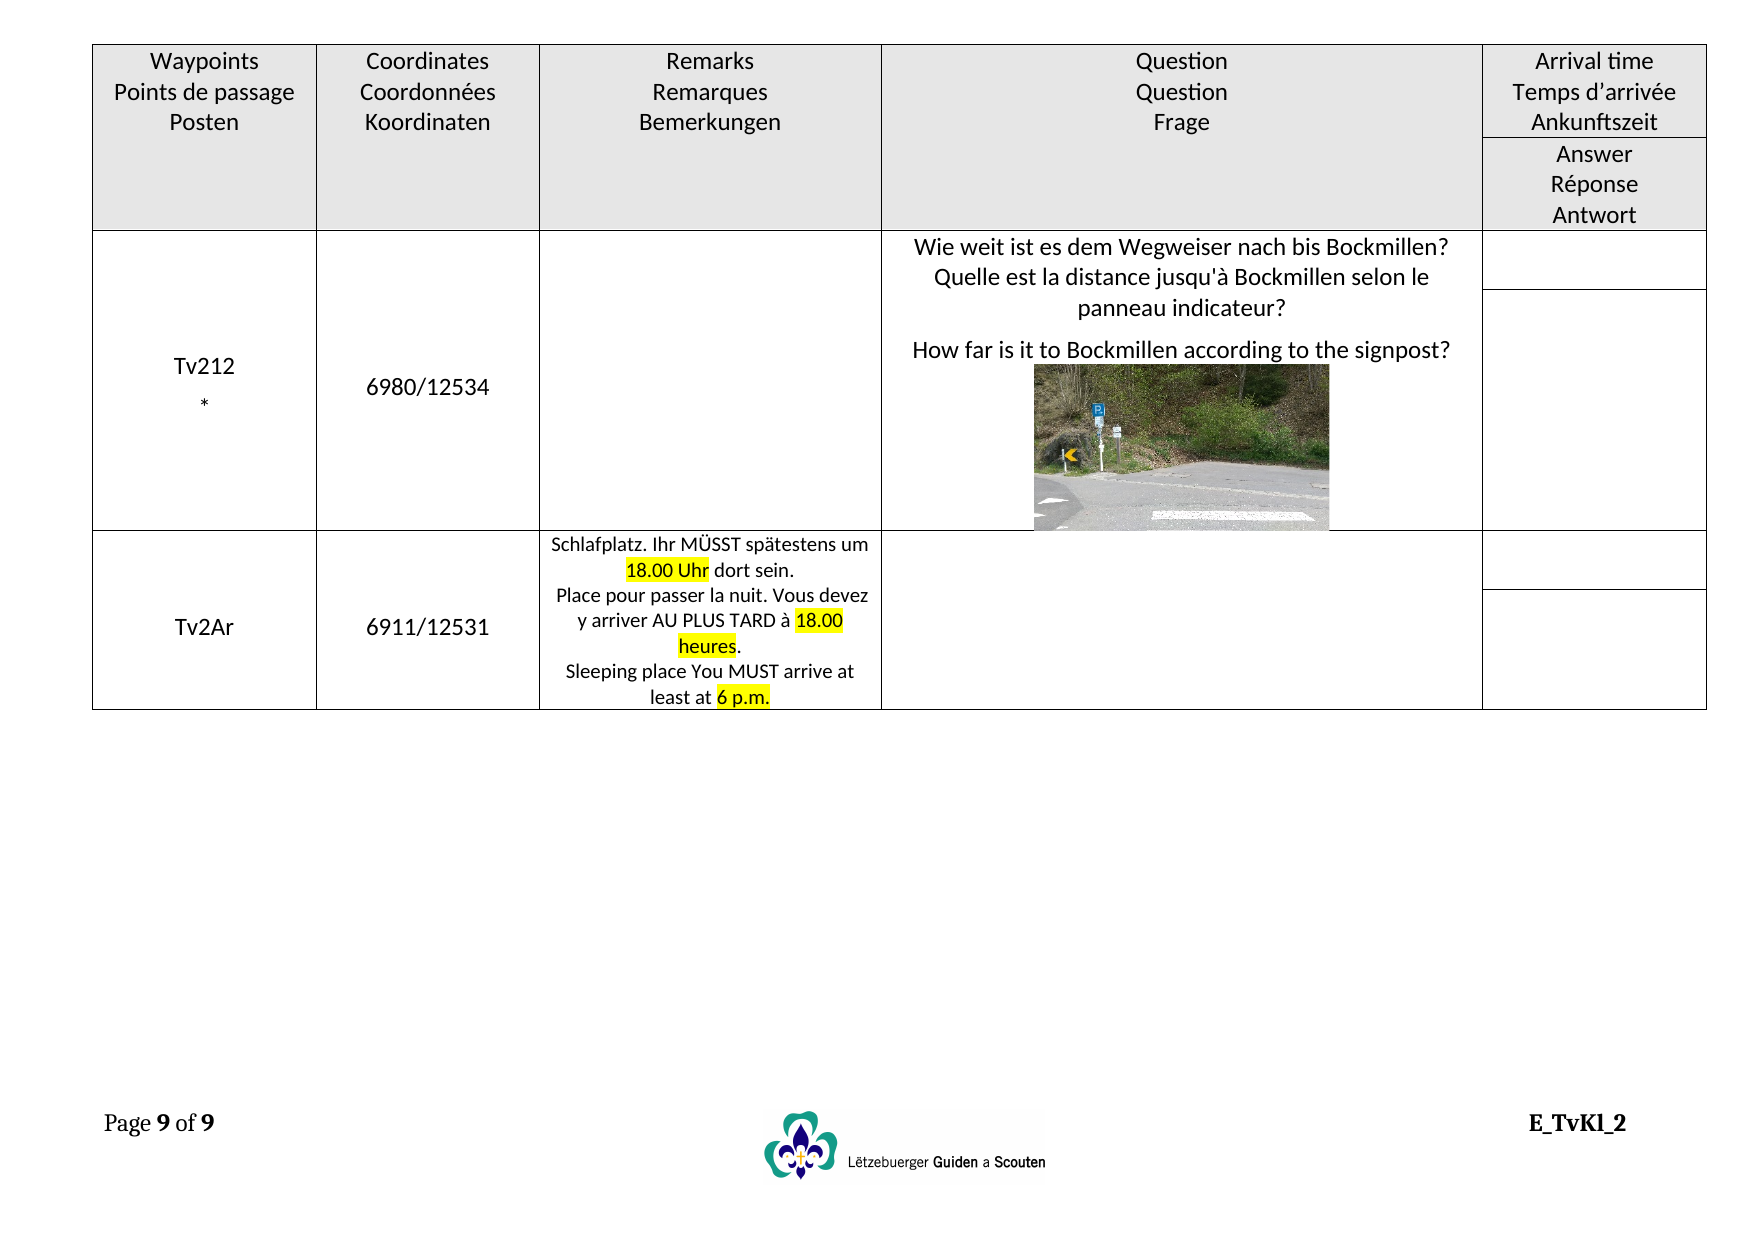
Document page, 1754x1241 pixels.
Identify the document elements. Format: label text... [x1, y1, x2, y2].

table_header Remarks Remarques Bemerkungen [540, 45, 881, 229]
table_cell [1483, 531, 1706, 589]
table_cell Schlafplatz. Ihr MÜSST spätestens um 18.00 Uhr dort sein. Place pour passer la nuit. Vous devez y arriver AU PLUS TARD à 18.00 heures. Sleeping place You MUST arrive at least at 6 p.m. [540, 531, 881, 709]
table_header Waypoints Points de passage Posten [93, 45, 316, 229]
table_header Coordinates Coordonnées Koordinaten [317, 45, 539, 229]
table_cell [882, 531, 1482, 709]
table_cell Tv2Ar [93, 531, 316, 709]
table_cell 6980/12534 [317, 231, 539, 530]
table_cell Wie weit ist es dem Wegweiser nach bis Bockmillen? Quelle est la distance jusqu'à Bockmillen selon le panneau indicateur? How far is it to Bockmillen according to the signpost? [882, 231, 1482, 530]
table_cell [1483, 590, 1706, 709]
table_header Arrival time Temps d’arrivée Ankunftszeit [1483, 45, 1706, 137]
table_cell [1483, 231, 1706, 288]
picture [762, 1109, 1046, 1185]
table_cell Tv212 * [93, 231, 316, 530]
table_cell 6911/12531 [317, 531, 539, 709]
table_cell [540, 231, 881, 530]
picture [1034, 364, 1330, 531]
table_cell [1483, 290, 1706, 530]
table_cell Answer Réponse Antwort [1483, 138, 1706, 229]
table_header Question Question Frage [882, 45, 1482, 229]
